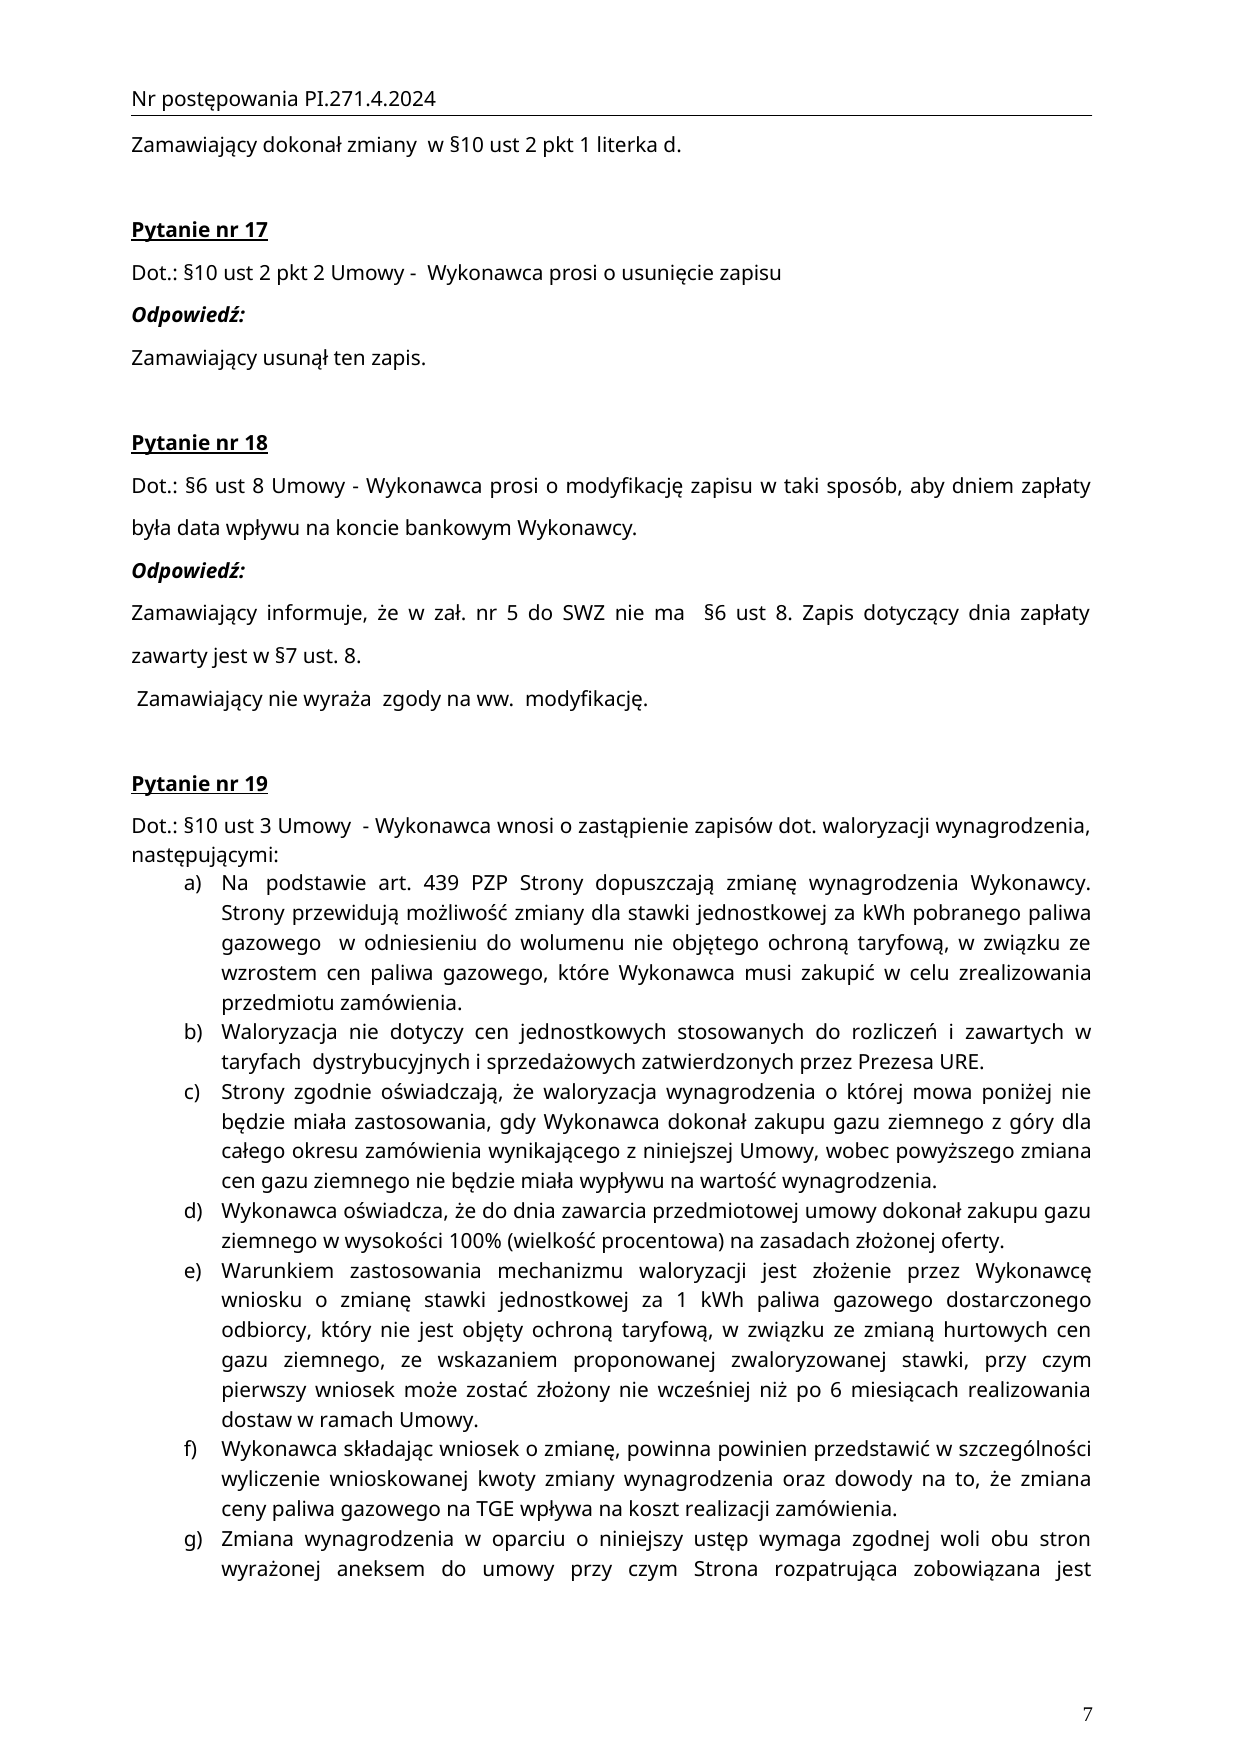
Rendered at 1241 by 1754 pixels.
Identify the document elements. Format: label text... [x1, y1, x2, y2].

text Pytanie nr 19 [131, 769, 1092, 797]
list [183, 1524, 1092, 1582]
list Waloryzacja nie dotyczy cen jednostkowych stosowanych do rozliczeń i zawartych w taryfach dystrybucyjnych i sprzedażowych zatwierdzonych przez Prezesa URE. [183, 1017, 1092, 1076]
text Zamawiający dokonał zmiany w §10 ust 2 pkt 1 literka d. [131, 130, 1092, 158]
text Pytanie nr 18 [131, 428, 1092, 457]
text Zamawiający informuje, że w zał. nr 5 do SWZ nie ma §6 ust 8. Zapis dotyczący dnia zapłaty zawarty jest w §7 ust. 8. [131, 598, 1092, 669]
text Dot.: §6 ust 8 Umowy - Wykonawca prosi o modyfikację zapisu w taki sposób, aby dniem zapłaty była data wpływu na koncie bankowym Wykonawcy. [131, 471, 1092, 542]
text Odpowiedź: [131, 300, 1092, 329]
text Zamawiający usunął ten zapis. [131, 343, 1092, 371]
list Wykonawca oświadcza, że do dnia zawarcia przedmiotowej umowy dokonał zakupu gazu ziemnego w wysokości 100% (wielkość procentowa) na zasadach złożonej oferty. [183, 1196, 1092, 1254]
text Odpowiedź: [131, 556, 1092, 584]
list Strony zgodnie oświadczają, że waloryzacja wynagrodzenia o której mowa poniżej nie będzie miała zastosowania, gdy Wykonawca dokonał zakupu gazu ziemnego z góry dla całego okresu zamówienia wynikającego z niniejszej Umowy, wobec powyższego zmiana cen gazu ziemnego nie będzie miała wypływu na wartość wynagrodzenia. [183, 1077, 1092, 1195]
text Dot.: §10 ust 2 pkt 2 Umowy - Wykonawca prosi o usunięcie zapisu [131, 258, 1092, 286]
list Wykonawca składając wniosek o zmianę, powinna powinien przedstawić w szczególności wyliczenie wnioskowanej kwoty zmiany wynagrodzenia oraz dowody na to, że zmiana ceny paliwa gazowego na TGE wpływa na koszt realizacji zamówienia. [183, 1434, 1092, 1522]
list Warunkiem zastosowania mechanizmu waloryzacji jest złożenie przez Wykonawcę wniosku o zmianę stawki jednostkowej za 1 kWh paliwa gazowego dostarczonego odbiorcy, który nie jest objęty ochroną taryfową, w związku ze zmianą hurtowych cen gazu ziemnego, ze wskazaniem proponowanej zwaloryzowanej stawki, przy czym pierwszy wniosek może zostać złożony nie wcześniej niż po 6 miesiącach realizowania dostaw w ramach Umowy. [183, 1256, 1092, 1433]
list Na podstawie art. 439 PZP Strony dopuszczają zmianę wynagrodzenia Wykonawcy. Strony przewidują możliwość zmiany dla stawki jednostkowej za kWh pobranego paliwa gazowego w odniesieniu do wolumenu nie objętego ochroną taryfową, w związku ze wzrostem cen paliwa gazowego, które Wykonawca musi zakupić w celu zrealizowania przedmiotu zamówienia. [183, 868, 1092, 1016]
text Zamawiający nie wyraża zgody na ww. modyfikację. [131, 684, 1092, 712]
text Dot.: §10 ust 3 Umowy - Wykonawca wnosi o zastąpienie zapisów dot. waloryzacji wynagrodzenia, następującymi: [131, 812, 1092, 868]
text Pytanie nr 17 [131, 215, 1092, 243]
